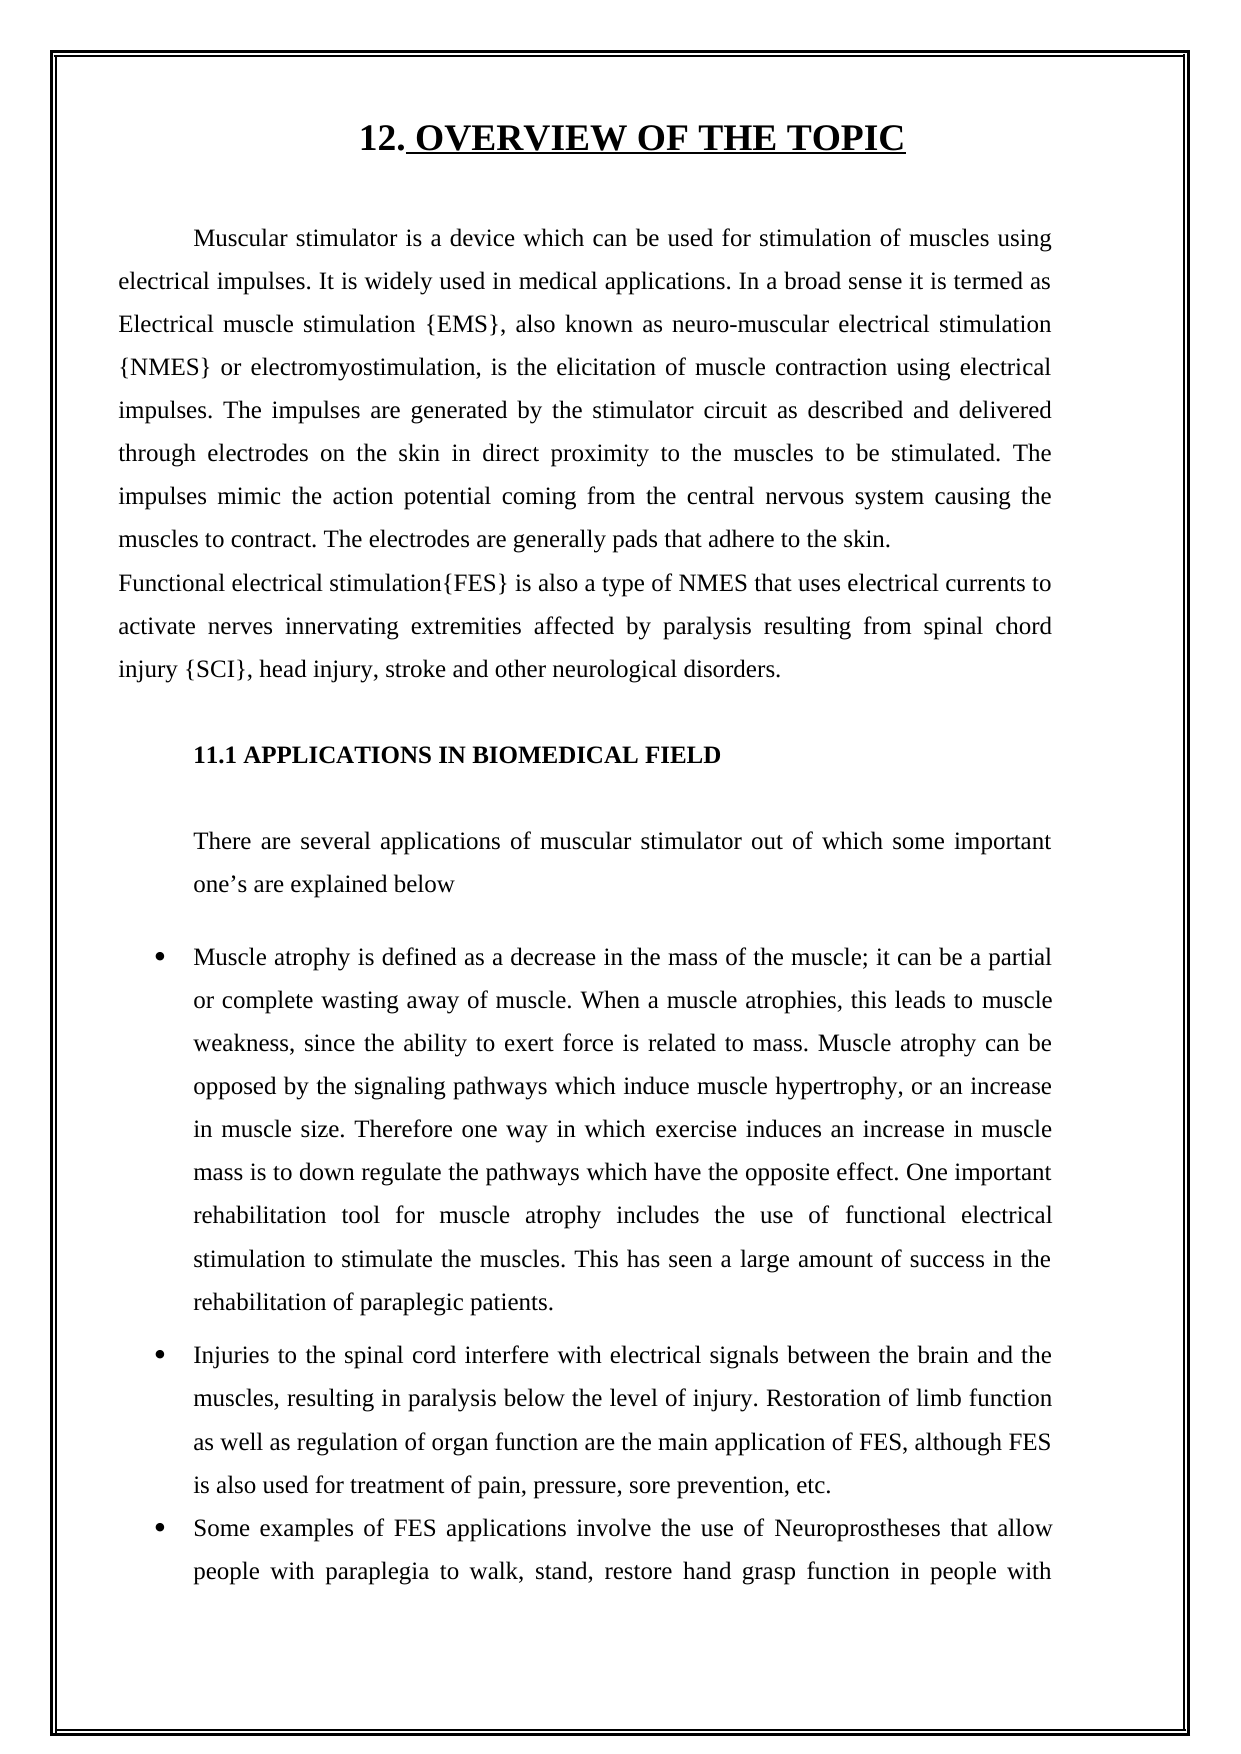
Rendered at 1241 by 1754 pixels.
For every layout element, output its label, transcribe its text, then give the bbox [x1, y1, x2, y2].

list Muscle atrophy is defined as a decrease in the mass of the muscle; it can be a partial or complete wasting away of muscle. When a muscle atrophies, this leads to muscle weakness, since the ability to exert force is related to mass. Muscle atrophy can be opposed by the signaling pathways which induce muscle hypertrophy, or an increase in muscle size. Therefore one way in which exercise induces an increase in muscle mass is to down regulate the pathways which have the opposite effect. One important rehabilitation tool for muscle atrophy includes the use of functional electrical stimulation to stimulate the muscles. This has seen a large amount of success in the rehabilitation of paraplegic patients. [156, 942, 1053, 1316]
text Functional electrical stimulation{FES} is also a type of NMES that uses electrical currents to activate nerves innervating extremities affected by paralysis resulting from spinal chord injury {SCI}, head injury, stroke and other neurological disorders. [118, 568, 1053, 683]
list Injuries to the spinal cord interfere with electrical signals between the brain and the muscles, resulting in paralysis below the level of injury. Restoration of limb function as well as regulation of organ function are the main application of FES, although FES is also used for treatment of pain, pressure, sore prevention, etc. [156, 1359, 1053, 1517]
list There are several applications of muscular stimulator out of which some important one’s are explained below [193, 826, 1053, 898]
text 12. OVERVIEW OF THE TOPIC [118, 115, 1053, 158]
text Muscular stimulator is a device which can be used for stimulation of muscles using electrical impulses. It is widely used in medical applications. In a broad sense it is termed as Electrical muscle stimulation {EMS}, also known as neuro-muscular electrical stimulation {NMES} or electromyostimulation, is the elicitation of muscle contraction using electrical impulses. The impulses are generated by the stimulator circuit as described and delivered through electrodes on the skin in direct proximity to the muscles to be stimulated. The impulses mimic the action potential coming from the central nervous system causing the muscles to contract. The electrodes are generally pads that adhere to the skin. [118, 223, 1053, 553]
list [156, 1532, 1053, 1603]
text 11.1 APPLICATIONS IN BIOMEDICAL FIELD [118, 740, 1053, 769]
